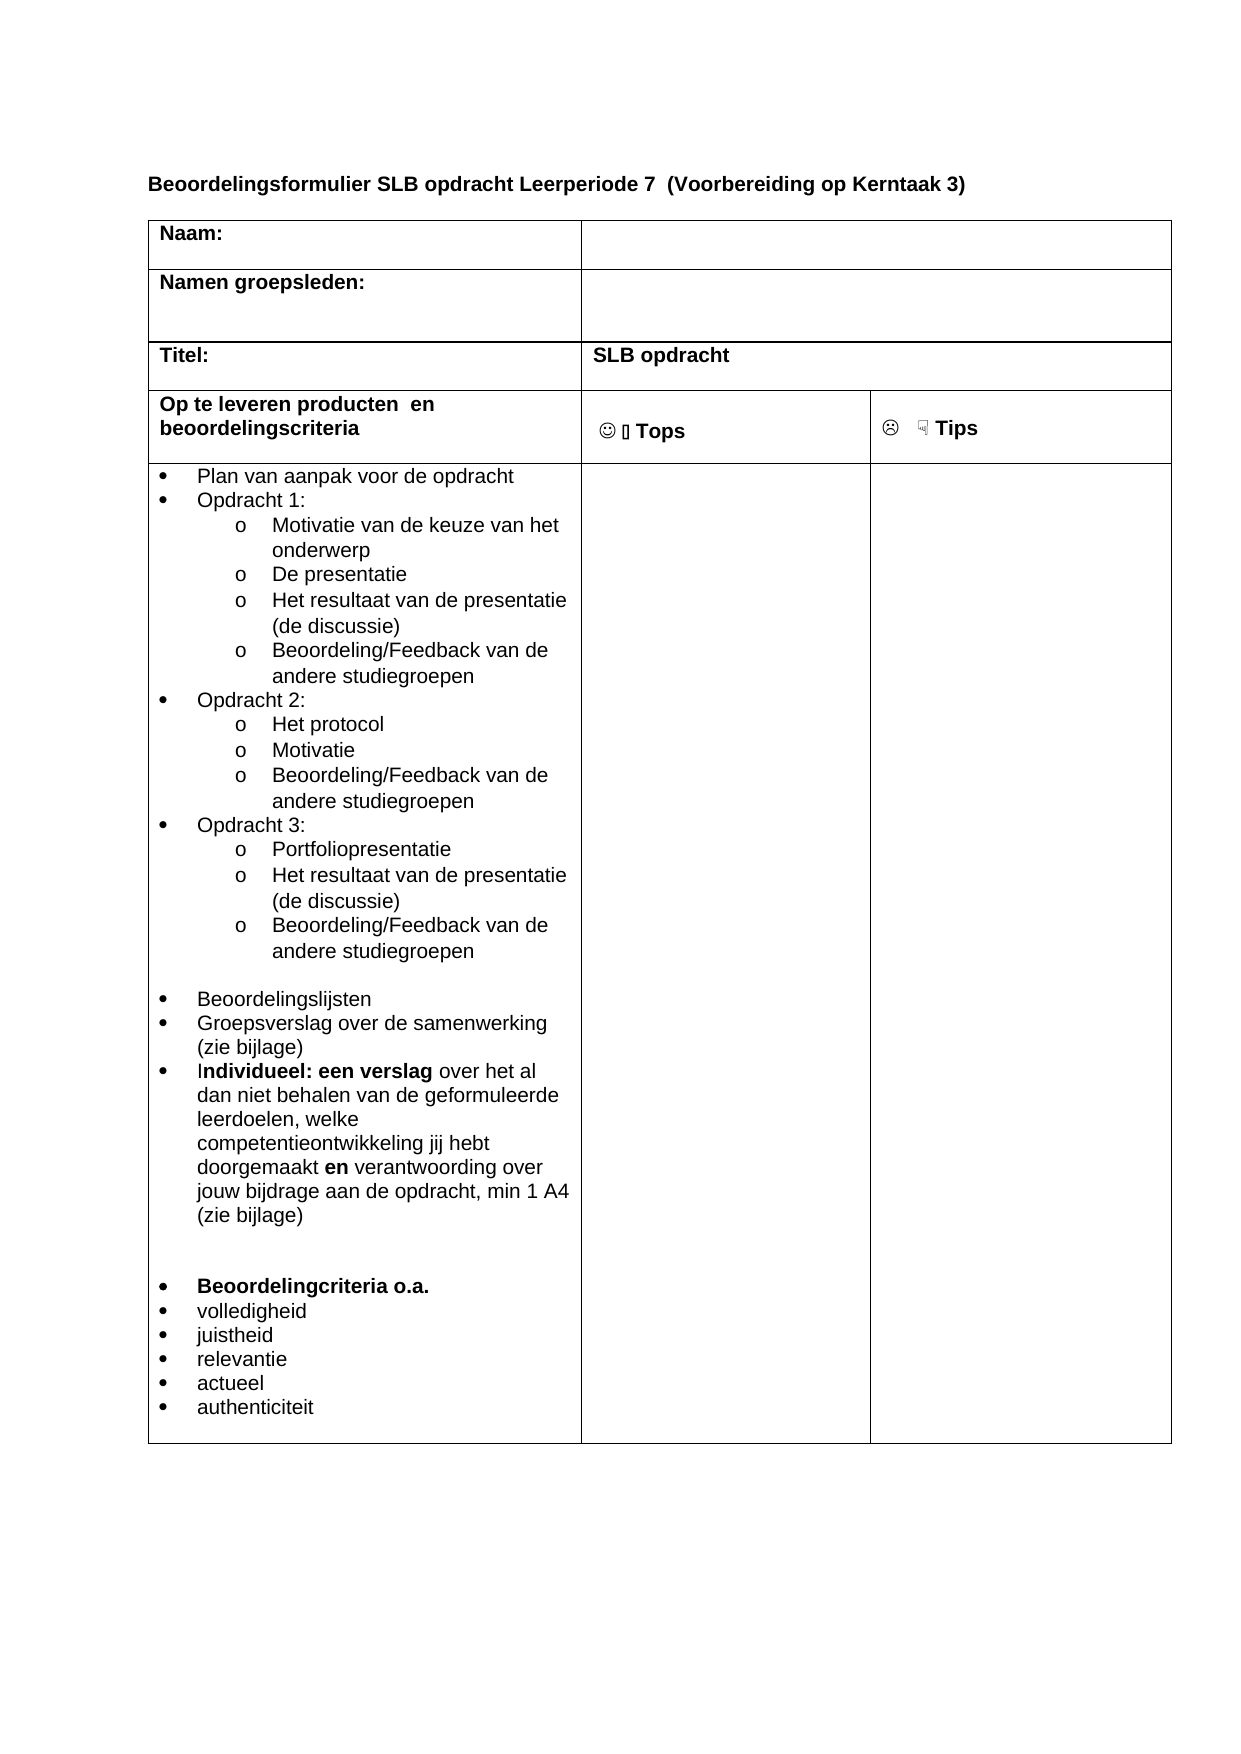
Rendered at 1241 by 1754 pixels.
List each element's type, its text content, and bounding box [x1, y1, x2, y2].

table_cell Namen groepsleden: [149, 270, 581, 341]
table_cell [871, 464, 1171, 1443]
table_header Naam: [149, 221, 581, 268]
table_header [582, 221, 1171, 268]
text Beoordelingsformulier SLB opdracht Leerperiode 7 (Voorbereiding op Kerntaak 3) [148, 172, 1093, 196]
table_cell Op te leveren producten en beoordelingscriteria [149, 391, 581, 463]
table_cell [582, 270, 1171, 341]
table_cell Tips [871, 391, 1171, 463]
table_cell Titel: [149, 343, 581, 390]
table_cell [582, 464, 870, 1443]
table_cell Tops [582, 391, 870, 463]
table_cell Plan van aanpak voor de opdracht Opdracht 1: Motivatie van de keuze van het onderwerp De presentatie Het resultaat van de presentatie (de discussie) Beoordeling/Feedback van de andere studiegroepen Opdracht 2: Het protocol Motivatie Beoordeling/Feedback van de andere studiegroepen Opdracht 3: Portfoliopresentatie Het resultaat van de presentatie (de discussie) Beoordeling/Feedback van de andere studiegroepen Beoordelingslijsten Groepsverslag over de samenwerking (zie bijlage) Individueel: een verslag over het al dan niet behalen van de geformuleerde leerdoelen, welke competentieontwikkeling jij hebt doorgemaakt en verantwoording over jouw bijdrage aan de opdracht, min 1 A4 (zie bijlage) Beoordelingcriteria o.a. volledigheid juistheid relevantie actueel authenticiteit [149, 464, 581, 1443]
table_cell SLB opdracht [582, 343, 1171, 390]
